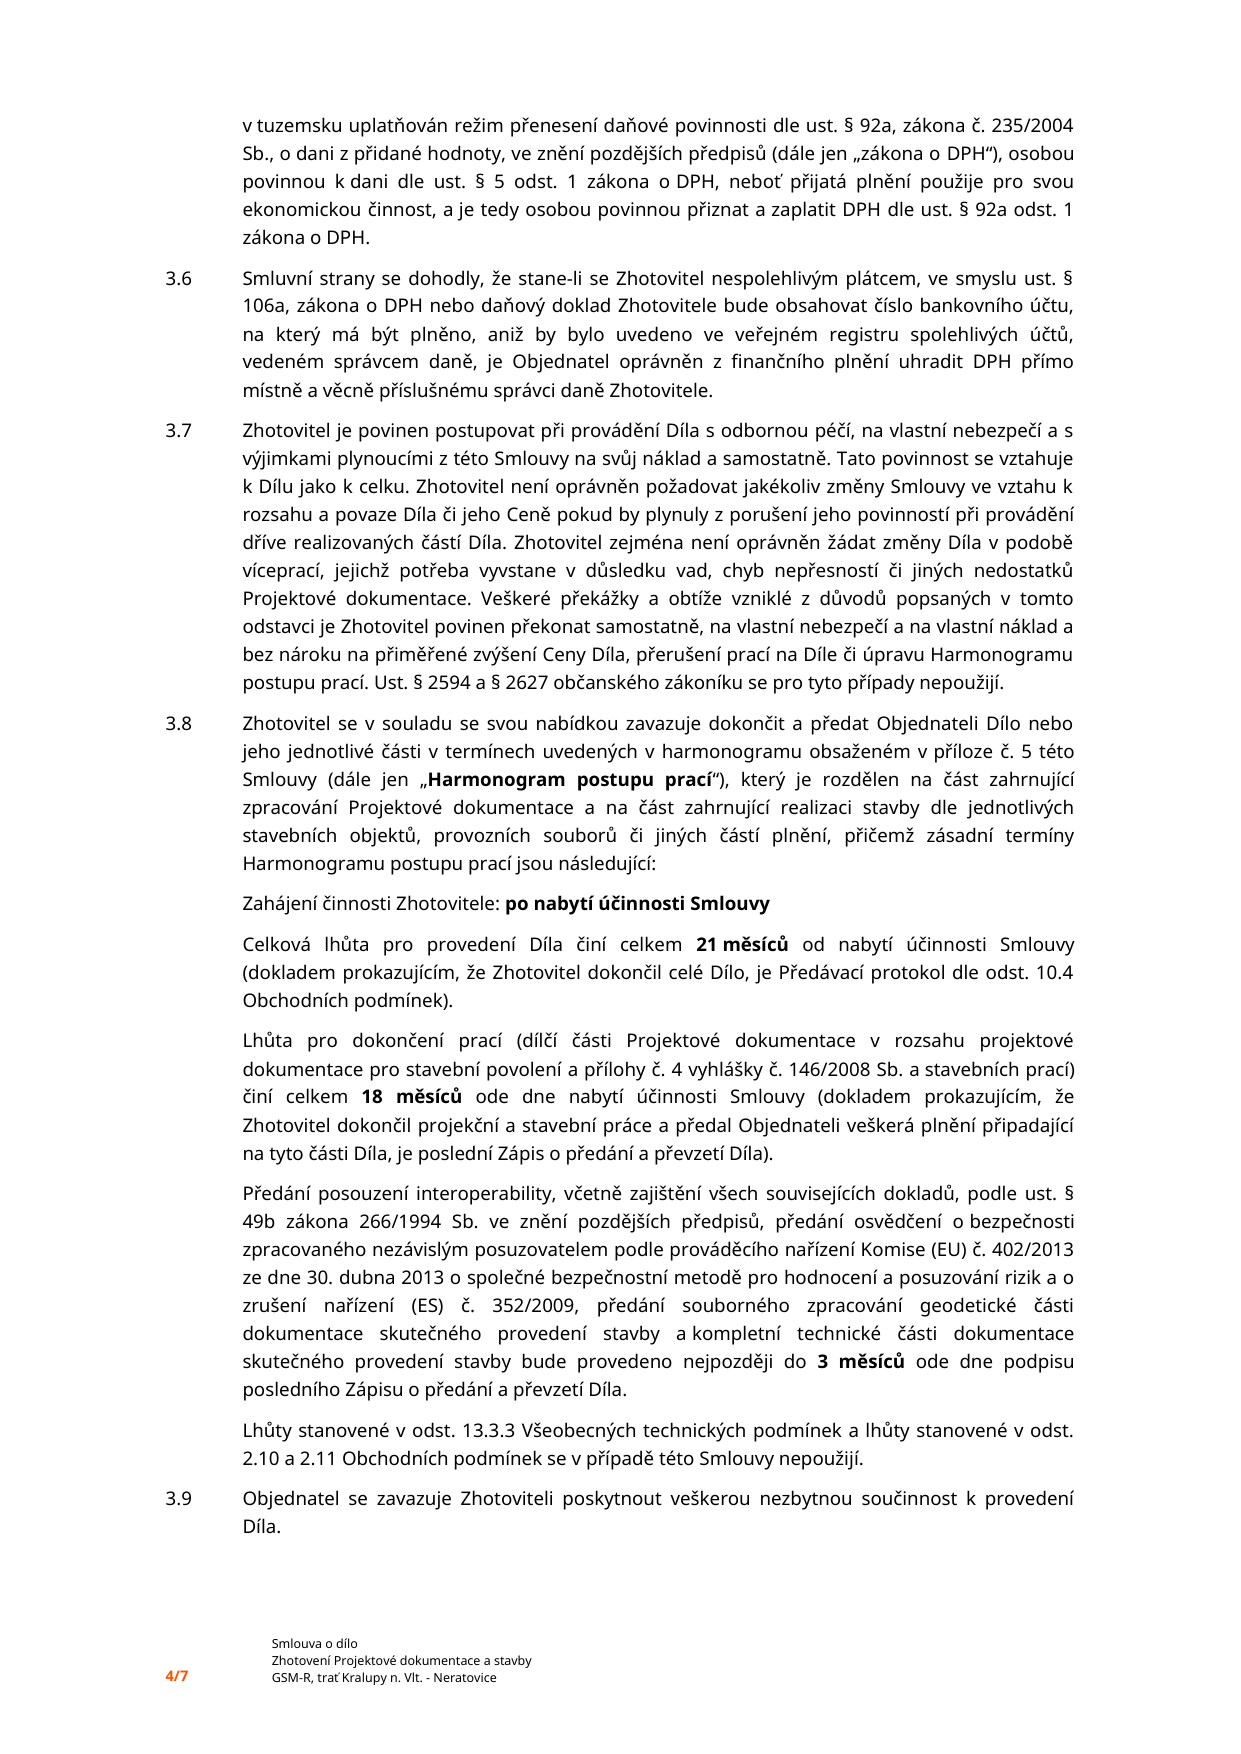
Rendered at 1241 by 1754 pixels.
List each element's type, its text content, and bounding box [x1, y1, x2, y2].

text Zhotovitel je povinen postupovat při provádění Díla s odbornou péčí, na vlastní nebezpečí a s výjimkami plynoucími z této Smlouvy na svůj náklad a samostatně. Tato povinnost se vztahuje k Dílu jako k celku. Zhotovitel není oprávněn požadovat jakékoliv změny Smlouvy ve vztahu k rozsahu a povaze Díla či jeho Ceně pokud by plynuly z porušení jeho povinností při provádění dříve realizovaných částí Díla. Zhotovitel zejména není oprávněn žádat změny Díla v podobě víceprací, jejichž potřeba vyvstane v důsledku vad, chyb nepřesností či jiných nedostatků Projektové dokumentace. Veškeré překážky a obtíže vzniklé z důvodů popsaných v tomto odstavci je Zhotovitel povinen překonat samostatně, na vlastní nebezpečí a na vlastní náklad a bez nároku na přiměřené zvýšení Ceny Díla, přerušení prací na Díle či úpravu Harmonogramu postupu prací. Ust. § 2594 a § 2627 občanského zákoníku se pro tyto případy nepoužijí. [165, 417, 1075, 695]
text Smluvní strany se dohodly, že stane-li se Zhotovitel nespolehlivým plátcem, ve smyslu ust. § 106a, zákona o DPH nebo daňový doklad Zhotovitele bude obsahovat číslo bankovního účtu, na který má být plněno, aniž by bylo uvedeno ve veřejném registru spolehlivých účtů, vedeném správcem daně, je Objednatel oprávněn z finančního plnění uhradit DPH přímo místně a věcně příslušnému správci daně Zhotovitele. [165, 265, 1075, 402]
text Zahájení činnosti Zhotovitele: po nabytí účinnosti Smlouvy [242, 891, 1075, 916]
text Lhůta pro dokončení prací (dílčí části Projektové dokumentace v rozsahu projektové dokumentace pro stavební povolení a přílohy č. 4 vyhlášky č. 146/2008 Sb. a stavebních prací) činí celkem 18 měsíců ode dne nabytí účinnosti Smlouvy (dokladem prokazujícím, že Zhotovitel dokončil projekční a stavební práce a předal Objednateli veškerá plnění připadající na tyto části Díla, je poslední Zápis o předání a převzetí Díla). [242, 1028, 1075, 1165]
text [165, 112, 1075, 250]
text Celková lhůta pro provedení Díla činí celkem 21 měsíců od nabytí účinnosti Smlouvy (dokladem prokazujícím, že Zhotovitel dokončil celé Dílo, je Předávací protokol dle odst. 10.4 Obchodních podmínek). [242, 931, 1075, 1013]
text Předání posouzení interoperability, včetně zajištění všech souvisejících dokladů, podle ust. § 49b zákona 266/1994 Sb. ve znění pozdějších předpisů, předání osvědčení o bezpečnosti zpracovaného nezávislým posuzovatelem podle prováděcího nařízení Komise (EU) č. 402/2013 ze dne 30. dubna 2013 o společné bezpečnostní metodě pro hodnocení a posuzování rizik a o zrušení nařízení (ES) č. 352/2009, předání souborného zpracování geodetické části dokumentace skutečného provedení stavby a kompletní technické části dokumentace skutečného provedení stavby bude provedeno nejpozději do 3 měsíců ode dne podpisu posledního Zápisu o předání a převzetí Díla. [242, 1180, 1075, 1402]
text Objednatel se zavazuje Zhotoviteli poskytnout veškerou nezbytnou součinnost k provedení Díla. [165, 1486, 1075, 1539]
text Lhůty stanovené v odst. 13.3.3 Všeobecných technických podmínek a lhůty stanovené v odst. 2.10 a 2.11 Obchodních podmínek se v případě této Smlouvy nepoužijí. [242, 1417, 1075, 1471]
text Zhotovitel se v souladu se svou nabídkou zavazuje dokončit a předat Objednateli Dílo nebo jeho jednotlivé části v termínech uvedených v harmonogramu obsaženém v příloze č. 5 této Smlouvy (dále jen „Harmonogram postupu prací“), který je rozdělen na část zahrnující zpracování Projektové dokumentace a na část zahrnující realizaci stavby dle jednotlivých stavebních objektů, provozních souborů či jiných částí plnění, přičemž zásadní termíny Harmonogramu postupu prací jsou následující: [165, 710, 1075, 876]
